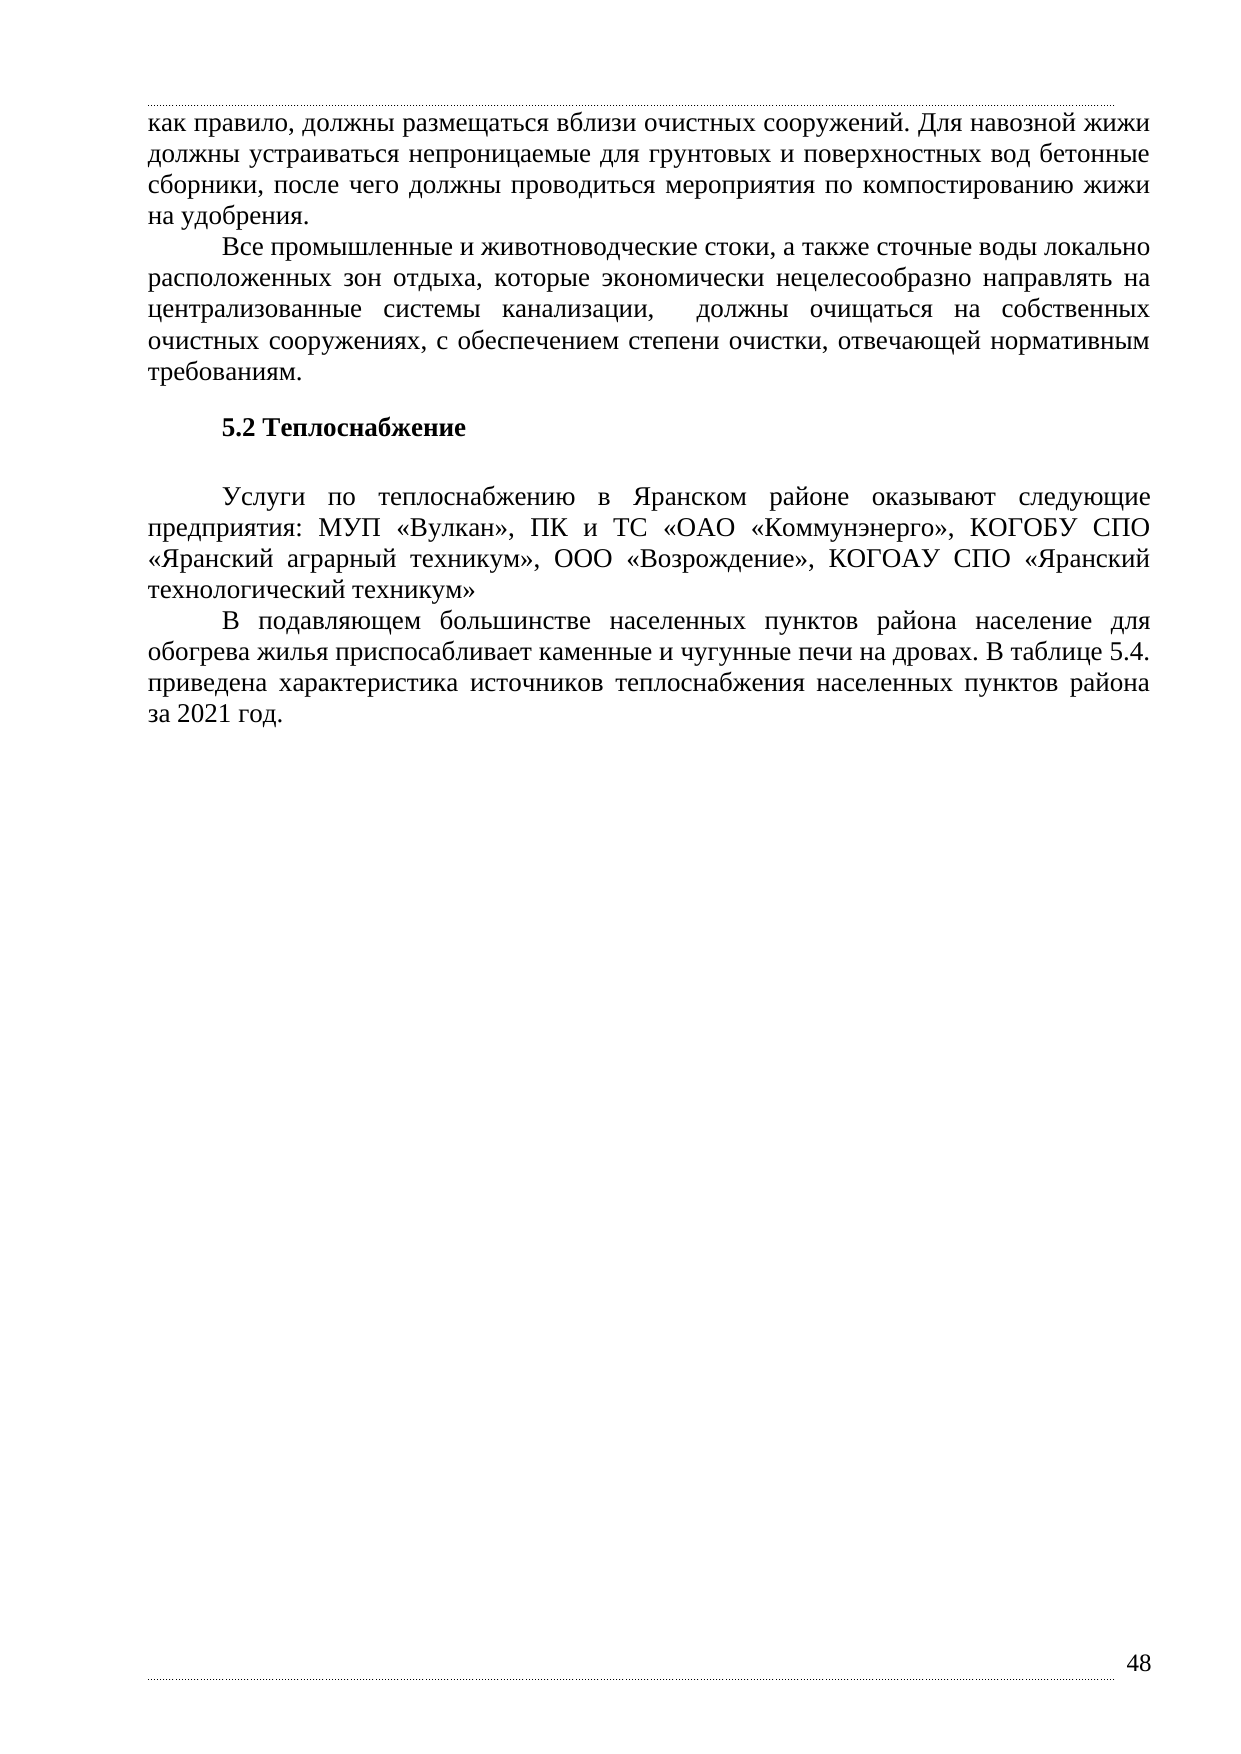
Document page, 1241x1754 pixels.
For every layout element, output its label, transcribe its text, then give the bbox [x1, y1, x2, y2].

text Услуги по теплоснабжению в Яранском районе оказывают следующие предприятия: МУП «Вулкан», ПК и ТС «ОАО «Коммунэнерго», КОГОБУ СПО «Яранский аграрный техникум», ООО «Возрождение», КОГОАУ СПО «Яранский технологический техникум» [148, 479, 1152, 604]
text Все промышленные и животноводческие стоки, а также сточные воды локально расположенных зон отдыха, которые экономически нецелесообразно направлять на централизованные системы канализации, должны очищаться на собственных очистных сооружениях, с обеспечением степени очистки, отвечающей нормативным требованиям. [148, 230, 1152, 386]
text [148, 106, 1152, 230]
text В подавляющем большинстве населенных пунктов района население для обогрева жилья приспосабливает каменные и чугунные печи на дровах. В таблице 5.4. приведена характеристика источников теплоснабжения населенных пунктов района за 2021 год. [148, 604, 1152, 729]
subtitle 5.2 Теплоснабжение [222, 411, 1152, 442]
